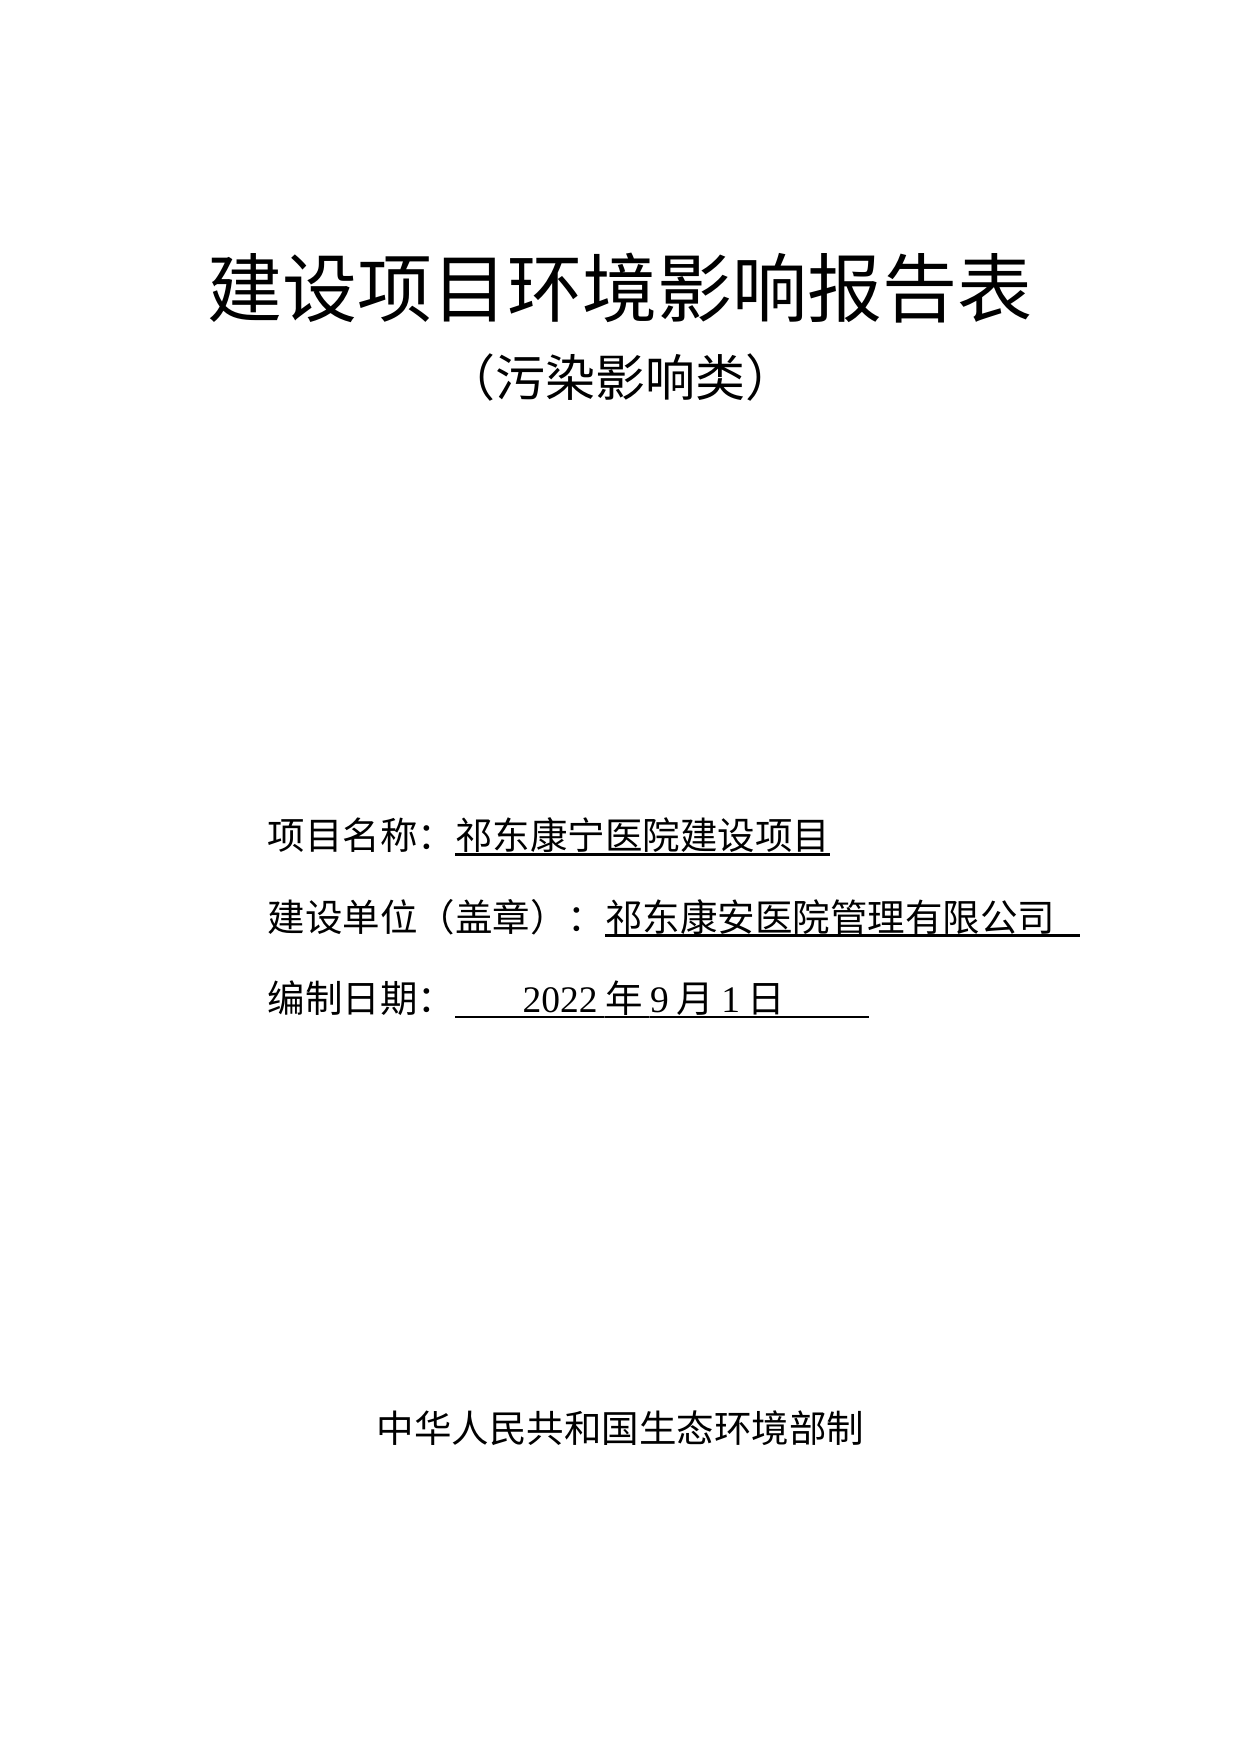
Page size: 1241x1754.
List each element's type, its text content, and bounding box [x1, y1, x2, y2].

text （污染影响类） [159, 338, 1081, 411]
text 建设单位（盖章）：祁东康安医院管理有限公司 [159, 888, 1081, 942]
text 建设项目环境影响报告表 [159, 230, 1081, 338]
text 编制日期： 2022年9月1日 [159, 969, 1081, 1023]
text 中华人民共和国生态环境部制 [159, 1399, 1081, 1454]
text 项目名称：祁东康宁医院建设项目 [159, 806, 1081, 861]
